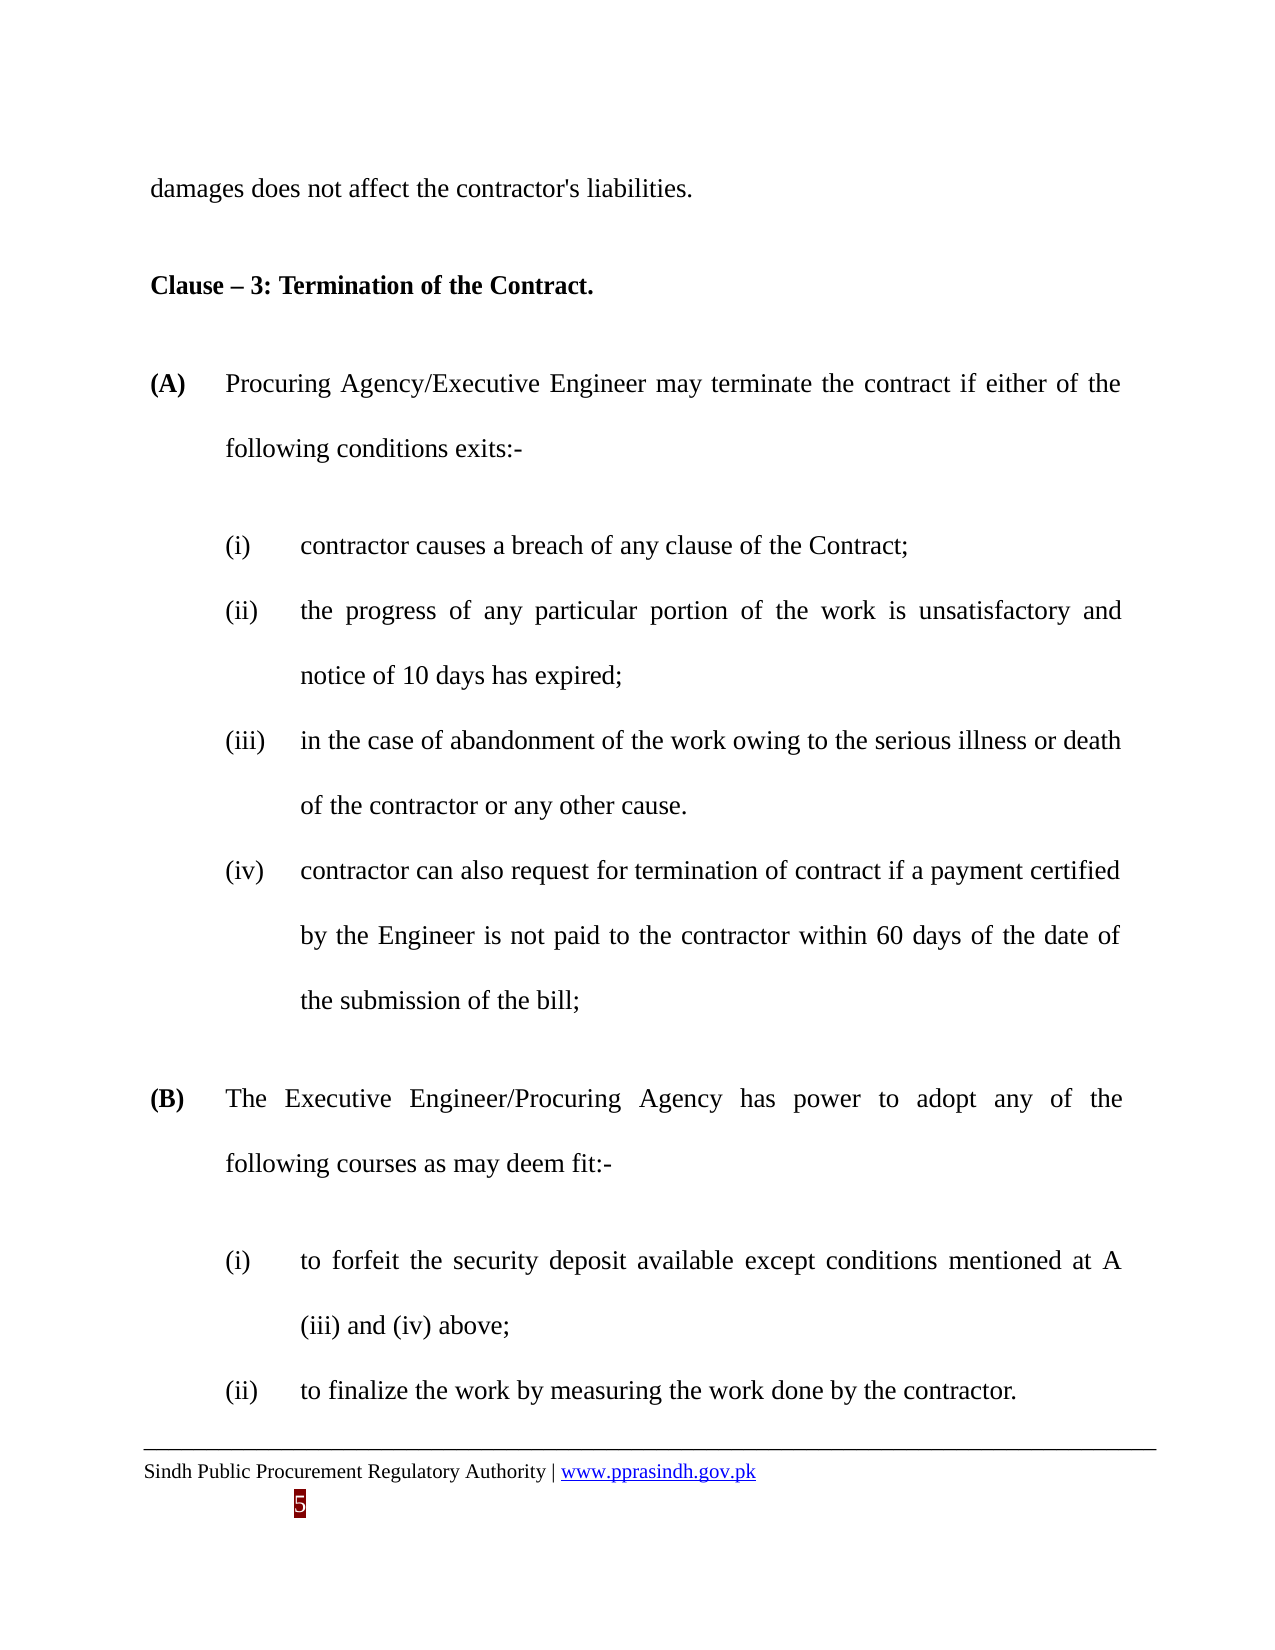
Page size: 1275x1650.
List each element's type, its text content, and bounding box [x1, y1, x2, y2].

text (iii) in the case of abandonment of the work owing to the serious illness or death [150, 707, 1169, 772]
text (ii) the progress of any particular portion of the work is unsatisfactory and [150, 577, 1169, 642]
text following conditions exits:- [150, 415, 1169, 480]
text following courses as may deem fit:- [150, 1130, 1169, 1195]
text _________________________________________________________________________________ [143, 1422, 1169, 1455]
text notice of 10 days has expired; [150, 642, 1169, 707]
text (i) contractor causes a breach of any clause of the Contract; [150, 512, 1169, 577]
text damages does not affect the contractor's liabilities. [150, 155, 1169, 220]
text of the contractor or any other cause. [150, 772, 1169, 837]
text (A) Procuring Agency/Executive Engineer may terminate the contract if either of the [150, 350, 1169, 415]
text (iii) and (iv) above; [150, 1292, 1169, 1357]
text (B) The Executive Engineer/Procuring Agency has power to adopt any of the [150, 1065, 1169, 1130]
text by the Engineer is not paid to the contractor within 60 days of the date of [150, 902, 1169, 967]
text the submission of the bill; [150, 967, 1169, 1032]
text Clause – 3: Termination of the Contract. [150, 252, 1169, 317]
text (ii) to finalize the work by measuring the work done by the contractor. [150, 1357, 1169, 1422]
text Sindh Public Procurement Regulatory Authority | www.pprasindh.gov.pk 5 [143, 1455, 1169, 1520]
text (iv) contractor can also request for termination of contract if a payment certified [150, 837, 1169, 902]
text (i) to forfeit the security deposit available except conditions mentioned at A [150, 1227, 1169, 1292]
